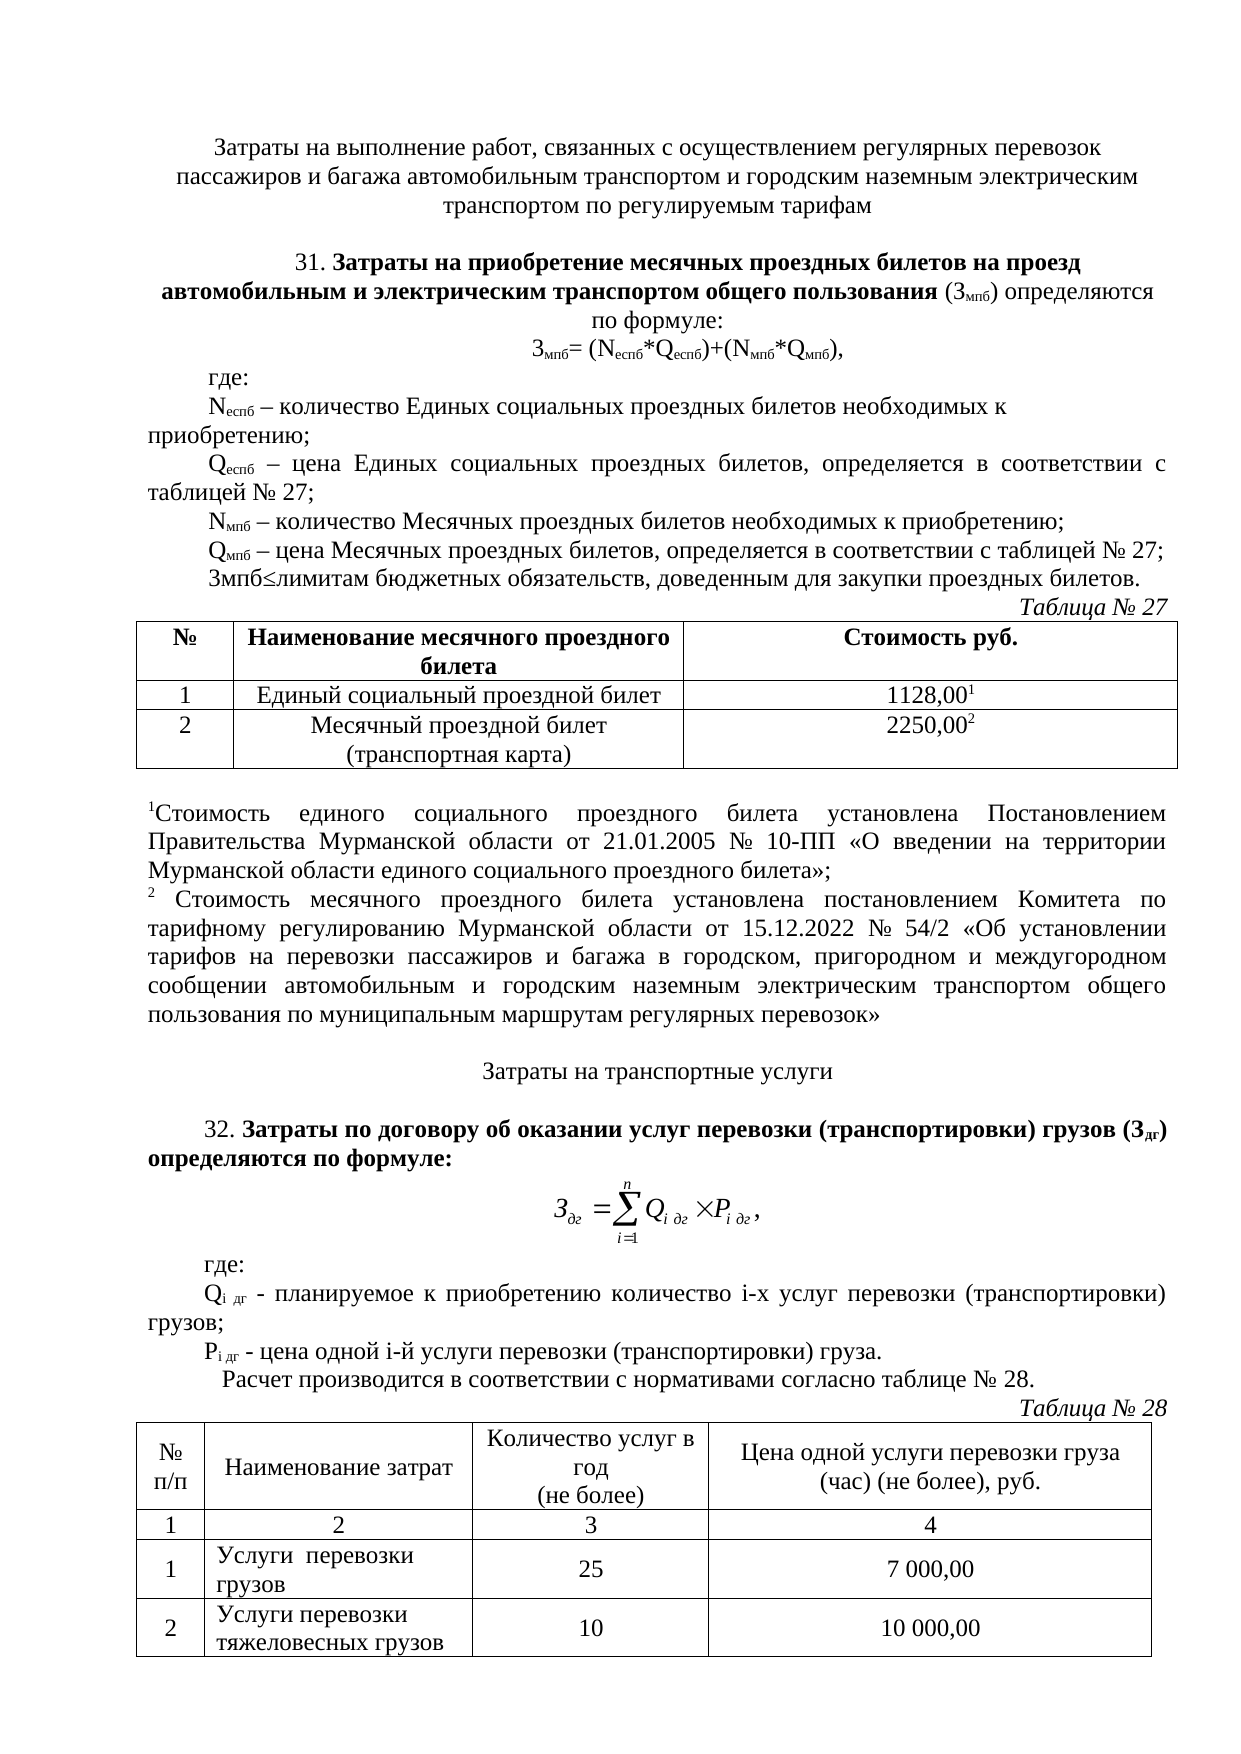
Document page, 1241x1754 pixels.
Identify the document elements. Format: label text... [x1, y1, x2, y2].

table_cell 4 [709, 1510, 1151, 1539]
table_cell 7 000,00 [709, 1540, 1151, 1598]
text 2 Стоимость месячного проездного билета установлена постановлением Комитета по тарифному регулированию Мурманской области от 15.12.2022 № 54/2 «Об установлении тарифов на перевозки пассажиров и багажа в городском, пригородном и междугородном сообщении автомобильным и городским наземным электрическим транспортом общего пользования по муниципальным маршрутам регулярных перевозок» [148, 884, 1167, 1028]
text Pi дг - цена одной i-й услуги перевозки (транспортировки) груза. [148, 1336, 1167, 1364]
text 1Стоимость единого социального проездного билета установлена Постановлением Правительства Мурманской области от 21.01.2005 № 10-ПП «О введении на территории Мурманской области единого социального проездного билета»; [148, 798, 1167, 884]
text Затраты на выполнение работ, связанных с осуществлением регулярных перевозок пассажиров и багажа автомобильным транспортом и городским наземным электрическим транспортом по регулируемым тарифам [148, 132, 1167, 218]
table_cell 10 [473, 1599, 708, 1656]
table_header № [137, 622, 233, 679]
text 32. Затраты по договору об оказании услуг перевозки (транспортировки) грузов (Здг) определяются по формуле: [148, 1114, 1167, 1171]
table_cell 1 [137, 681, 233, 709]
text 3мпб= (Nеспб*Qеспб)+(Nмпб*Qмпб), [148, 333, 1167, 362]
text Qi дг - планируемое к приобретению количество i-х услуг перевозки (транспортировки) грузов; [148, 1278, 1167, 1336]
table_cell 2 [137, 710, 233, 768]
table_header Цена одной услуги перевозки груза (час) (не более), руб. [709, 1423, 1151, 1509]
table_cell Месячный проездной билет (транспортная карта) [234, 710, 683, 768]
table_header Количество услуг в год (не более) [473, 1423, 708, 1509]
table_cell 1 [137, 1540, 204, 1598]
table_header Стоимость руб. [684, 622, 1177, 679]
text Таблица № 27 [148, 592, 1167, 621]
table_header № п/п [137, 1423, 204, 1509]
text Затраты на транспортные услуги [148, 1056, 1167, 1085]
table_cell Услуги перевозки тяжеловесных грузов [205, 1599, 472, 1656]
text Nеспб – количество Единых социальных проездных билетов необходимых к приобретению; [148, 391, 1167, 448]
table_cell Услуги перевозки грузов [205, 1540, 472, 1598]
text Qеспб – цена Единых социальных проездных билетов, определяется в соответствии с таблицей № 27; [148, 448, 1167, 506]
text Расчет производится в соответствии с нормативами согласно таблице № 28. [148, 1364, 1167, 1393]
table_cell Единый социальный проездной билет [234, 681, 683, 709]
text Qмпб – цена Месячных проездных билетов, определяется в соответствии с таблицей № 27; [148, 535, 1167, 563]
table_cell 1 [137, 1510, 204, 1539]
text 31. Затраты на приобретение месячных проездных билетов на проезд автомобильным и электрическим транспортом общего пользования (Змпб) определяются по формуле: [148, 247, 1167, 333]
text где: [148, 1249, 1167, 1278]
text где: [148, 362, 1167, 391]
text Nмпб – количество Месячных проездных билетов необходимых к приобретению; [148, 506, 1167, 535]
table_cell 2250,002 [684, 710, 1177, 768]
table_cell 25 [473, 1540, 708, 1598]
table_cell 10 000,00 [709, 1599, 1151, 1656]
table_header Наименование месячного проездного билета [234, 622, 683, 679]
text 3мпб≤лимитам бюджетных обязательств, доведенным для закупки проездных билетов. [148, 563, 1167, 592]
table_cell 1128,001 [684, 681, 1177, 709]
table_cell 2 [137, 1599, 204, 1656]
text Таблица № 28 [148, 1393, 1167, 1422]
table_cell 3 [473, 1510, 708, 1539]
table_cell 2 [205, 1510, 472, 1539]
table_header Наименование затрат [205, 1423, 472, 1509]
